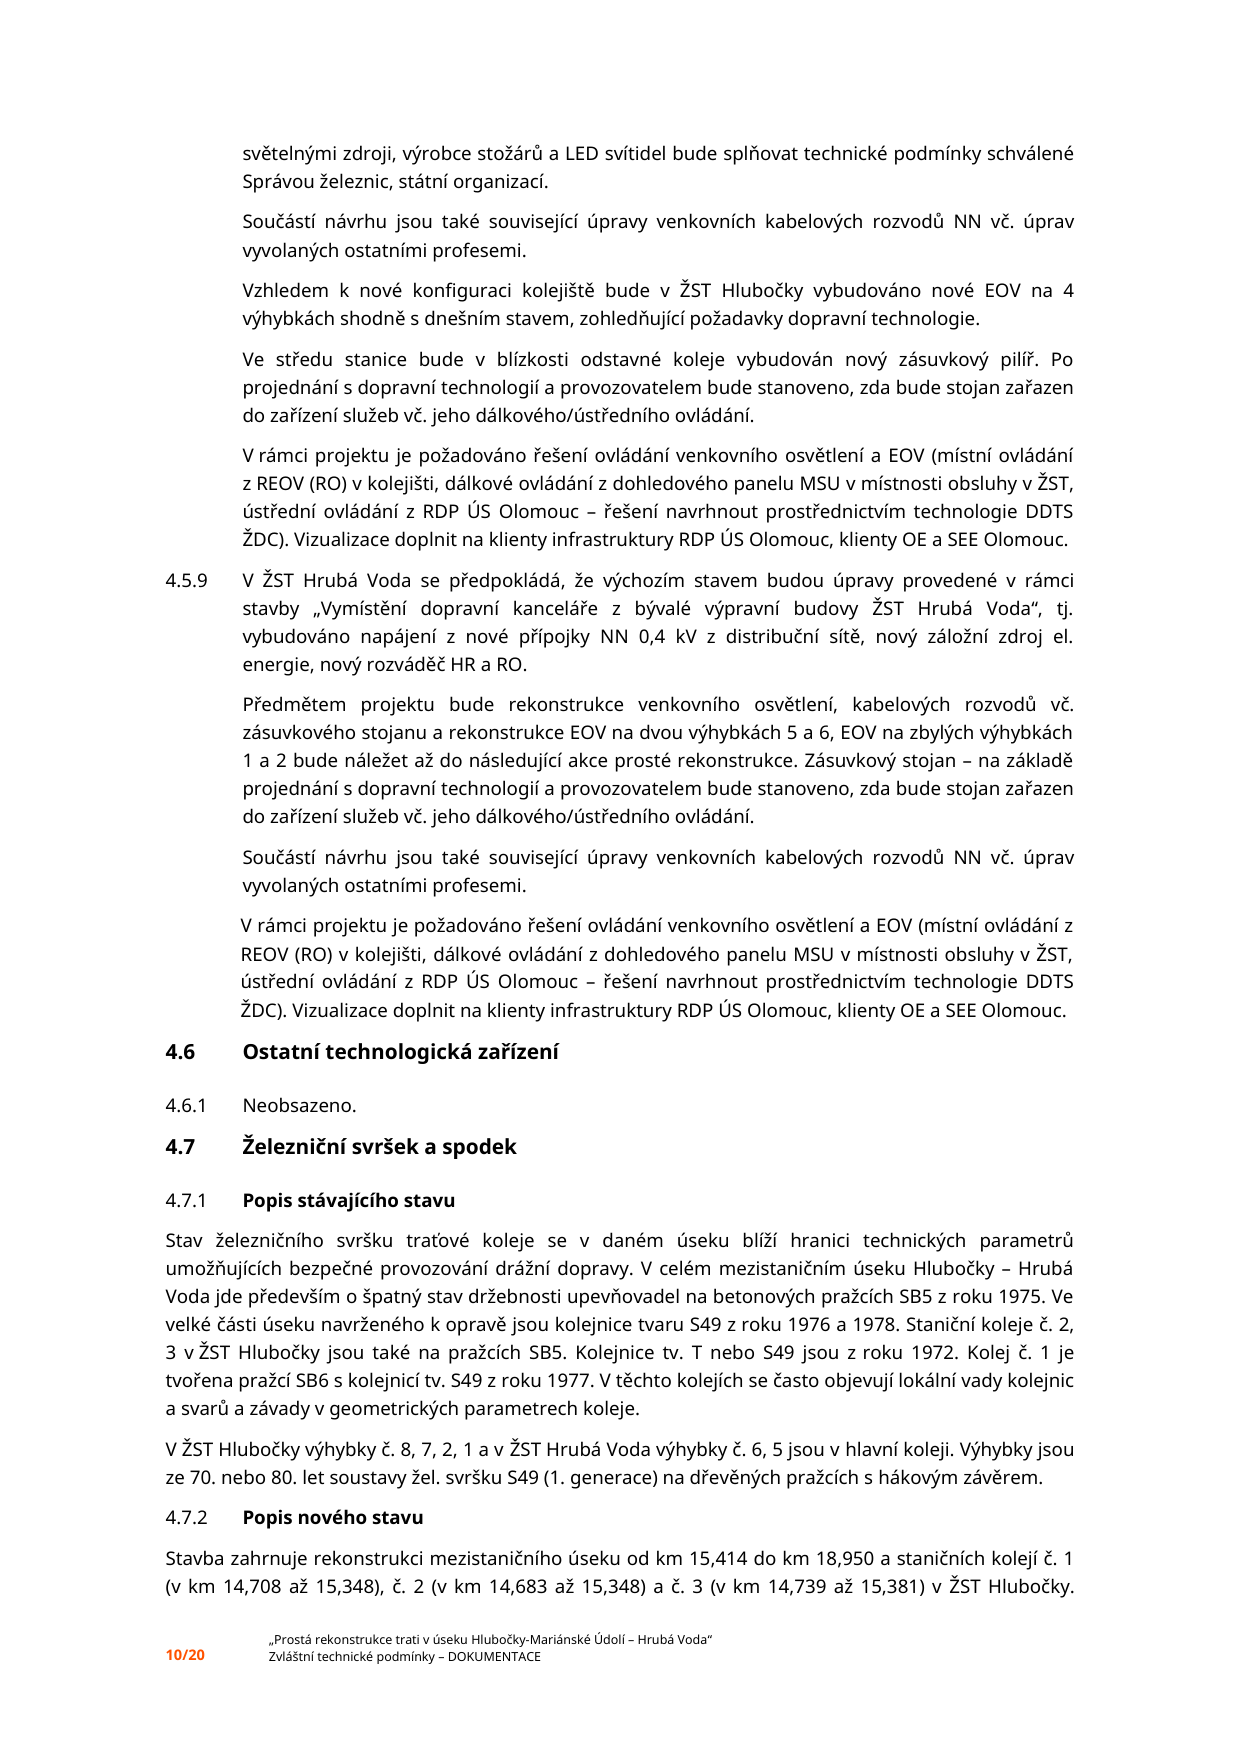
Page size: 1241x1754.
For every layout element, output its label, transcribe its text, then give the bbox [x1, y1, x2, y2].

list V rámci projektu je požadováno řešení ovládání venkovního osvětlení a EOV (místní ovládání z REOV (RO) v kolejišti, dálkové ovládání z dohledového panelu MSU v místnosti obsluhy v ŽST, ústřední ovládání z RDP ÚS Olomouc – řešení navrhnout prostřednictvím technologie DDTS ŽDC). Vizualizace doplnit na klienty infrastruktury RDP ÚS Olomouc, klienty OE a SEE Olomouc. [242, 442, 1075, 552]
list Součástí návrhu jsou také související úpravy venkovních kabelových rozvodů NN vč. úprav vyvolaných ostatními profesemi. [242, 844, 1075, 898]
text Neobsazeno. [165, 1092, 1075, 1117]
list V ŽST Hlubočky výhybky č. 8, 7, 2, 1 a v ŽST Hrubá Voda výhybky č. 6, 5 jsou v hlavní koleji. Výhybky jsou ze 70. nebo 80. let soustavy žel. svršku S49 (1. generace) na dřevěných pražcích s hákovým závěrem. [165, 1436, 1075, 1489]
text Popis nového stavu [165, 1504, 1075, 1530]
list Stav železničního svršku traťové koleje se v daném úseku blíží hranici technických parametrů umožňujících bezpečné provozování drážní dopravy. V celém mezistaničním úseku Hlubočky – Hrubá Voda jde především o špatný stav držebnosti upevňovadel na betonových pražcích SB5 z roku 1975. Ve velké části úseku navrženého k opravě jsou kolejnice tvaru S49 z roku 1976 a 1978. Staniční koleje č. 2, 3 v ŽST Hlubočky jsou také na pražcích SB5. Kolejnice tv. T nebo S49 jsou z roku 1972. Kolej č. 1 je tvořena pražcí SB6 s kolejnicí tv. S49 z roku 1977. V těchto kolejích se často objevují lokální vady kolejnic a svarů a závady v geometrických parametrech koleje. [165, 1227, 1075, 1421]
list Ve středu stanice bude v blízkosti odstavné koleje vybudován nový zásuvkový pilíř. Po projednání s dopravní technologií a provozovatelem bude stanoveno, zda bude stojan zařazen do zařízení služeb vč. jeho dálkového/ústředního ovládání. [242, 346, 1075, 427]
list Součástí návrhu jsou také související úpravy venkovních kabelových rozvodů NN vč. úprav vyvolaných ostatními profesemi. [242, 209, 1075, 262]
list Předmětem projektu bude rekonstrukce venkovního osvětlení, kabelových rozvodů vč. zásuvkového stojanu a rekonstrukce EOV na dvou výhybkách 5 a 6, EOV na zbylých výhybkách 1 a 2 bude náležet až do následující akce prosté rekonstrukce. Zásuvkový stojan – na základě projednání s dopravní technologií a provozovatelem bude stanoveno, zda bude stojan zařazen do zařízení služeb vč. jeho dálkového/ústředního ovládání. [242, 692, 1075, 829]
text V ŽST Hrubá Voda se předpokládá, že výchozím stavem budou úpravy provedené v rámci stavby „Vymístění dopravní kanceláře z bývalé výpravní budovy ŽST Hrubá Voda“, tj. vybudováno napájení z nové přípojky NN 0,4 kV z distribuční sítě, nový záložní zdroj el. energie, nový rozváděč HR a RO. [165, 567, 1075, 677]
text Popis stávajícího stavu [165, 1187, 1075, 1212]
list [165, 1545, 1075, 1599]
text Ostatní technologická zařízení [165, 1037, 1075, 1066]
text Železniční svršek a spodek [165, 1132, 1075, 1161]
list V rámci projektu je požadováno řešení ovládání venkovního osvětlení a EOV (místní ovládání z REOV (RO) v kolejišti, dálkové ovládání z dohledového panelu MSU v místnosti obsluhy v ŽST, ústřední ovládání z RDP ÚS Olomouc – řešení navrhnout prostřednictvím technologie DDTS ŽDC). Vizualizace doplnit na klienty infrastruktury RDP ÚS Olomouc, klienty OE a SEE Olomouc. [240, 913, 1075, 1022]
list Vzhledem k nové konfiguraci kolejiště bude v ŽST Hlubočky vybudováno nové EOV na 4 výhybkách shodně s dnešním stavem, zohledňující požadavky dopravní technologie. [242, 277, 1075, 331]
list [242, 140, 1075, 194]
